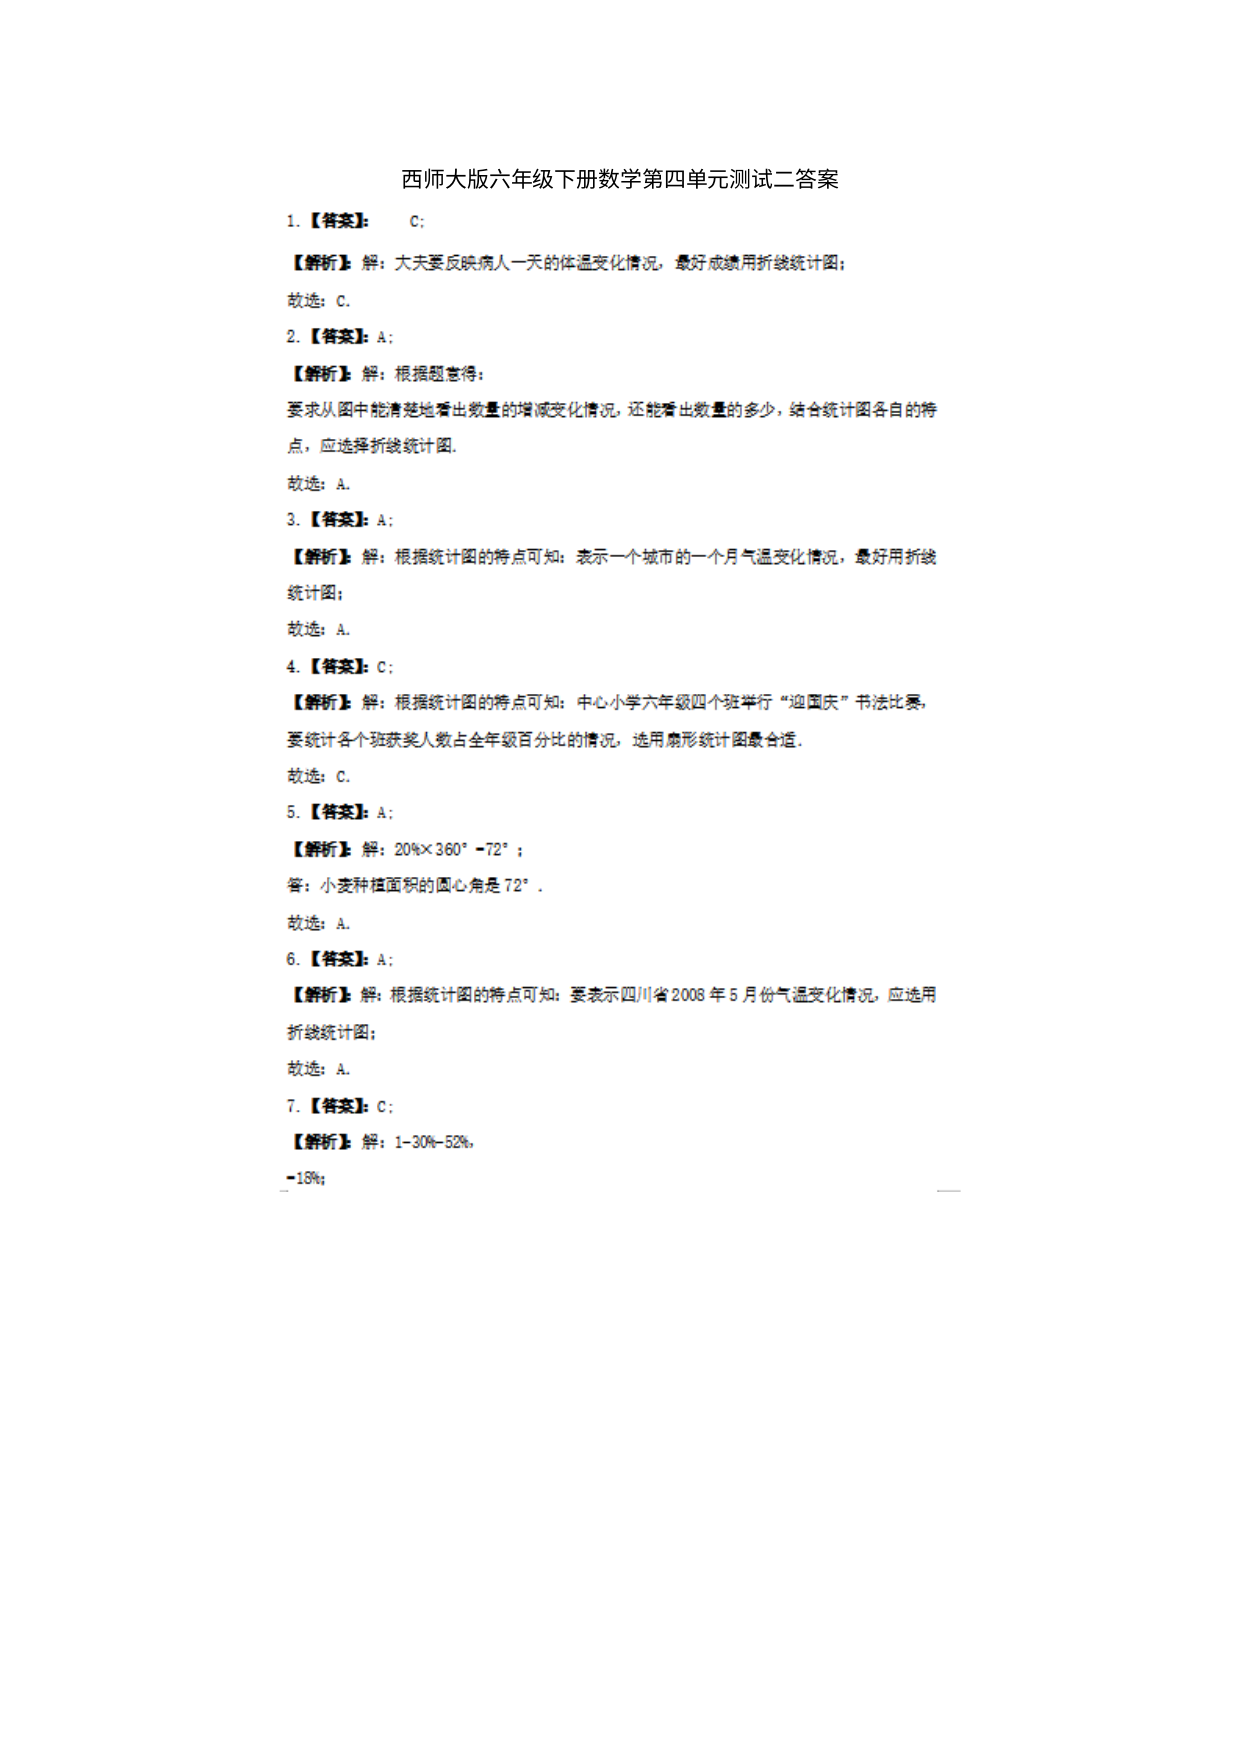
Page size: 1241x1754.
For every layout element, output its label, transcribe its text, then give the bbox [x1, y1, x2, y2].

picture [279, 194, 961, 1192]
text 西师大版六年级下册数学第四单元测试二答案 [187, 162, 1053, 194]
